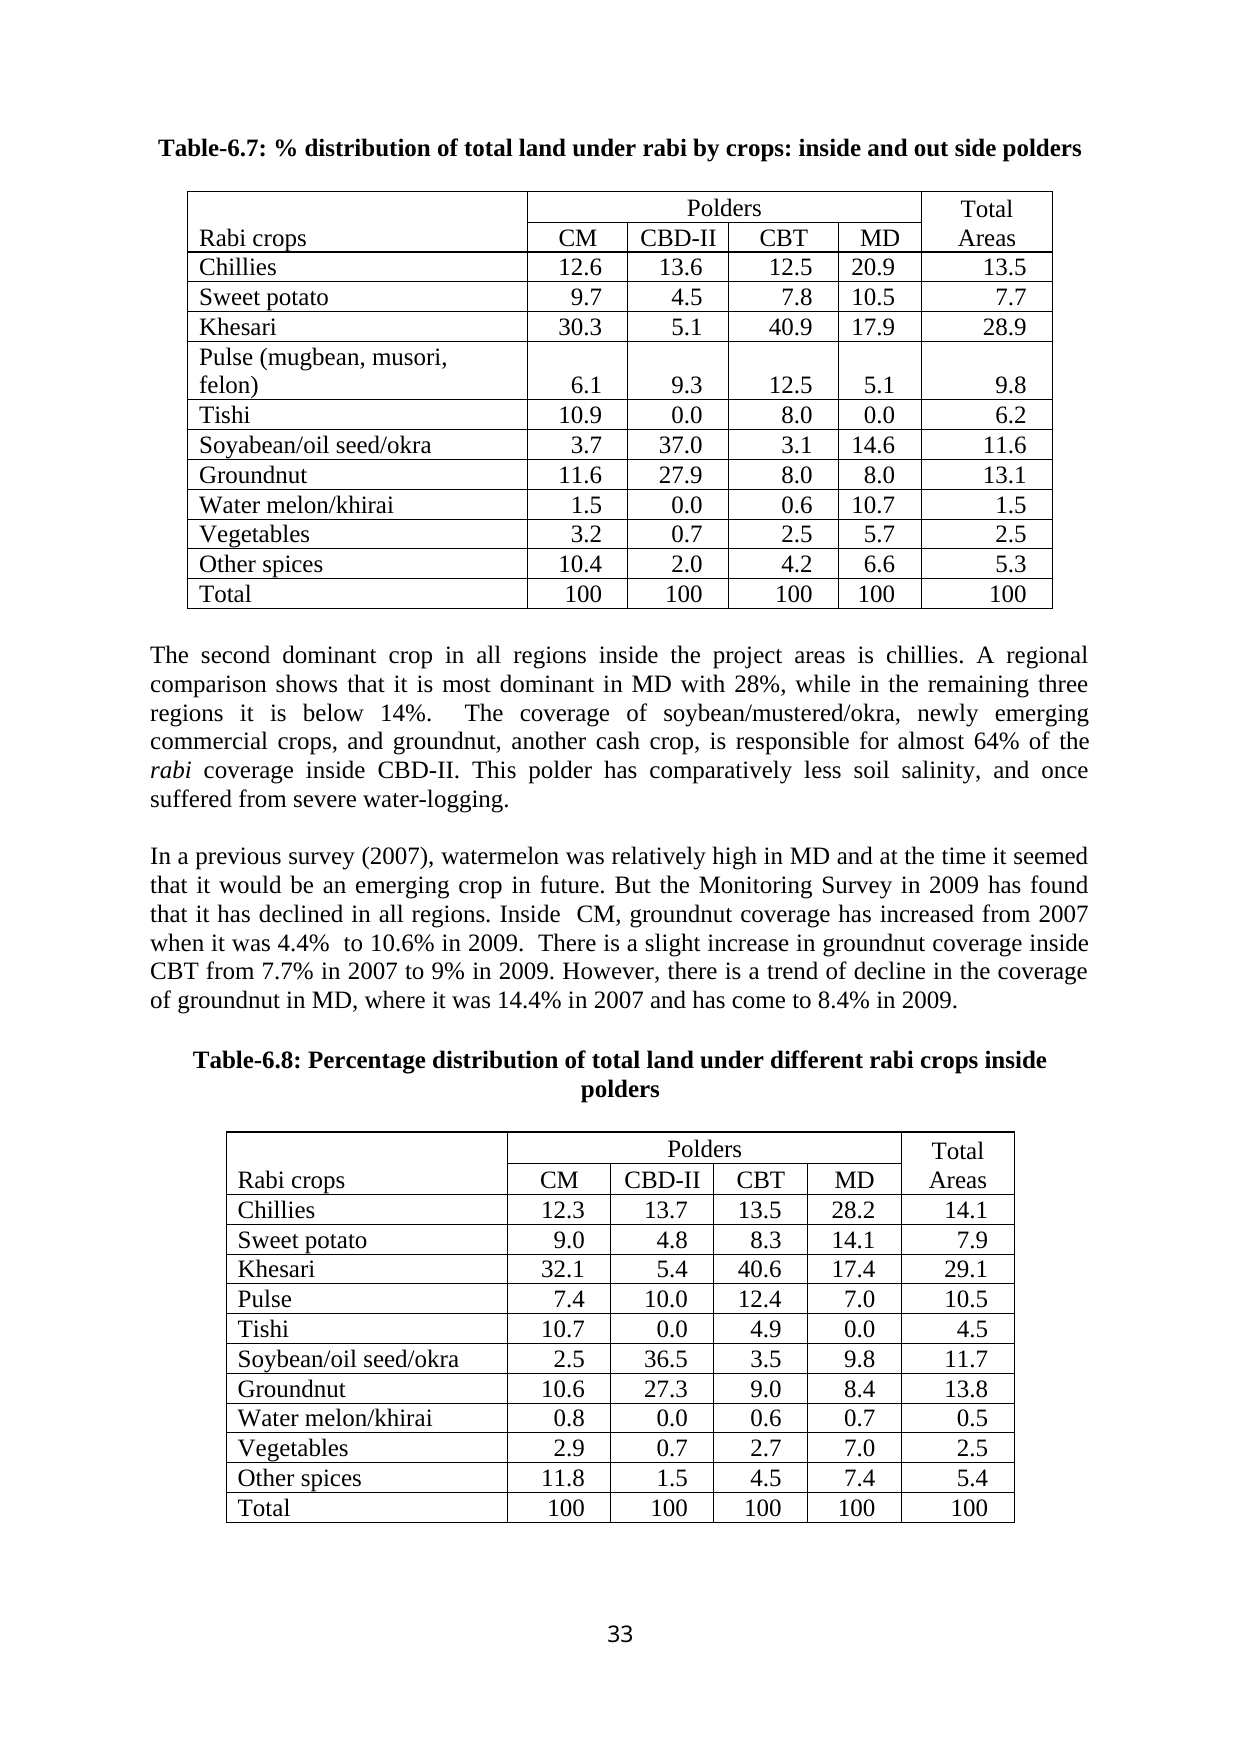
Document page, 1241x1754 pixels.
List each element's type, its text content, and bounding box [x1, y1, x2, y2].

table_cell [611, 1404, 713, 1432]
table_cell 6.1 [528, 342, 627, 399]
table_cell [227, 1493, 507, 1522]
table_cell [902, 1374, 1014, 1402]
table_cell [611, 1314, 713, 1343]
table_cell CBT [729, 223, 838, 251]
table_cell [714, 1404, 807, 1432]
table_cell Tishi [188, 400, 527, 429]
table_cell 7.7 [922, 282, 1052, 311]
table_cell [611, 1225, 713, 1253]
table_cell Other spices [188, 549, 527, 578]
table_cell 0.6 [729, 490, 838, 518]
table_cell 0.0 [628, 400, 728, 429]
table_header Total Areas [902, 1133, 1014, 1194]
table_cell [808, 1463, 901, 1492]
table_cell 6.6 [839, 549, 921, 578]
table_header Polders [508, 1133, 901, 1163]
table_cell 13.6 [628, 253, 728, 281]
table_cell 10.7 [839, 490, 921, 518]
table_cell 13.5 [714, 1195, 807, 1224]
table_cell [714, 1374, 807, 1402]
table_cell 4.2 [729, 549, 838, 578]
table_header Rabi crops [188, 192, 527, 251]
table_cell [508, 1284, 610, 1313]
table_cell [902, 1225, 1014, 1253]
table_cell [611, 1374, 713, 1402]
table_header Total Areas [922, 192, 1052, 251]
table_cell Total [188, 579, 527, 608]
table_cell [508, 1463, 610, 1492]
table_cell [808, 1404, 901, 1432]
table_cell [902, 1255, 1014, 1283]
table_cell 13.7 [611, 1195, 713, 1224]
table_cell Chillies [227, 1195, 507, 1224]
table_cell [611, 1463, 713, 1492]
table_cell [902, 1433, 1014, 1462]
table_cell 3.2 [528, 520, 627, 548]
table_cell 12.3 [508, 1195, 610, 1224]
table_cell Groundnut [188, 460, 527, 489]
table_cell 100 [729, 579, 838, 608]
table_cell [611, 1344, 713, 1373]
table_cell 2.5 [729, 520, 838, 548]
table_cell CM [528, 223, 627, 251]
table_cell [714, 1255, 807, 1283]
table_header Polders [528, 192, 921, 222]
table_cell 100 [922, 579, 1052, 608]
table_cell 13.1 [922, 460, 1052, 489]
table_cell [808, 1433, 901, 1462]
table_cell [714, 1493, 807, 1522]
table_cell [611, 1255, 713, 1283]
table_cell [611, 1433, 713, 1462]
text The second dominant crop in all regions inside the project areas is chillies. A regional comparison shows that it is most dominant in MD with 28%, while in the remaining three regions it is below 14%. The coverage of soybean/mustered/okra, newly emerging commercial crops, and groundnut, another cash crop, is responsible for almost 64% of the rabi coverage inside CBD-II. This polder has comparatively less soil salinity, and once suffered from severe water-logging. [150, 640, 1090, 813]
table_cell 2.5 [922, 520, 1052, 548]
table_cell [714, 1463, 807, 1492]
text Table-6.8: Percentage distribution of total land under different rabi crops inside polders [150, 1045, 1090, 1103]
table_cell 8.0 [729, 400, 838, 429]
table_cell Khesari [188, 312, 527, 341]
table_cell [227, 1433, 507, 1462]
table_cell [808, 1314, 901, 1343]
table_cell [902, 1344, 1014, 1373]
table_cell 100 [628, 579, 728, 608]
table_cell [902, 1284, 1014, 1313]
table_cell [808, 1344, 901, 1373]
table_cell 9.7 [528, 282, 627, 311]
table_cell 1.5 [922, 490, 1052, 518]
table_cell 3.1 [729, 430, 838, 459]
text In a previous survey (2007), watermelon was relatively high in MD and at the time it seemed that it would be an emerging crop in future. But the Monitoring Survey in 2009 has found that it has declined in all regions. Inside CM, groundnut coverage has increased from 2007 when it was 4.4% to 10.6% in 2009. There is a slight increase in groundnut coverage inside CBT from 7.7% in 2007 to 9% in 2009. However, there is a trend of decline in the coverage of groundnut in MD, where it was 14.4% in 2007 and has come to 8.4% in 2009. [150, 841, 1090, 1014]
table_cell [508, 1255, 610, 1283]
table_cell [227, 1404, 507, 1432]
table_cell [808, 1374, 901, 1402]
table_header Rabi crops [227, 1133, 507, 1194]
table_cell 100 [839, 579, 921, 608]
table_cell 11.6 [528, 460, 627, 489]
table_cell 7.8 [729, 282, 838, 311]
table_cell 10.4 [528, 549, 627, 578]
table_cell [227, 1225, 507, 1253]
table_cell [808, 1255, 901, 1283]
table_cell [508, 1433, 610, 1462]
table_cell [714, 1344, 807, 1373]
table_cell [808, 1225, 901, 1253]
table_cell CBD-II [628, 223, 728, 251]
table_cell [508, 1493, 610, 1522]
table_cell 28.2 [808, 1195, 901, 1224]
table_cell Chillies [188, 253, 527, 281]
table_cell CM [508, 1164, 610, 1194]
table_cell 100 [528, 579, 627, 608]
table_cell MD [808, 1164, 901, 1194]
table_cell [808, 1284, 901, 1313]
table_cell 37.0 [628, 430, 728, 459]
table_cell 12.6 [528, 253, 627, 281]
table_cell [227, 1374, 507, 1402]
table_cell 30.3 [528, 312, 627, 341]
table_cell 11.6 [922, 430, 1052, 459]
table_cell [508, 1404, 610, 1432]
table_cell Soyabean/oil seed/okra [188, 430, 527, 459]
table_cell 20.9 [839, 253, 921, 281]
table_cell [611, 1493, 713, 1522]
table_cell 10.9 [528, 400, 627, 429]
table_cell 13.5 [922, 253, 1052, 281]
table_cell 27.9 [628, 460, 728, 489]
table_cell 9.3 [628, 342, 728, 399]
table_cell 12.5 [729, 253, 838, 281]
table_cell 8.0 [839, 460, 921, 489]
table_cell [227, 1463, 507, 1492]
table_cell 12.5 [729, 342, 838, 399]
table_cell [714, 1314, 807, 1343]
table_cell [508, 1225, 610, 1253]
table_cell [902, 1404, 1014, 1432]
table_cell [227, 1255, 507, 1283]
table_cell 17.9 [839, 312, 921, 341]
table_cell Sweet potato [188, 282, 527, 311]
table_cell 0.0 [839, 400, 921, 429]
table_cell 8.0 [729, 460, 838, 489]
table_cell Pulse (mugbean, musori, felon) [188, 342, 527, 399]
table_cell 5.3 [922, 549, 1052, 578]
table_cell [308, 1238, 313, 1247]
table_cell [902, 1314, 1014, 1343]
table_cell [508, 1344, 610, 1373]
table_cell Vegetables [188, 520, 527, 548]
table_cell 4.5 [628, 282, 728, 311]
table_cell 10.5 [839, 282, 921, 311]
table_cell 5.1 [839, 342, 921, 399]
table_cell 14.6 [839, 430, 921, 459]
table_cell 3.7 [528, 430, 627, 459]
table_cell CBD-II [611, 1164, 713, 1194]
table_cell 5.1 [628, 312, 728, 341]
table_cell 5.7 [839, 520, 921, 548]
table_cell Water melon/khirai [188, 490, 527, 518]
table_cell 2.0 [628, 549, 728, 578]
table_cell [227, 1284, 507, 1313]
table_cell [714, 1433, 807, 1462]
table_cell 40.9 [729, 312, 838, 341]
table_cell CBT [714, 1164, 807, 1194]
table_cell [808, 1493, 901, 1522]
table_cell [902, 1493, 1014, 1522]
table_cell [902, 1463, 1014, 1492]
table_cell 9.8 [922, 342, 1052, 399]
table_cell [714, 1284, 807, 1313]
text Table-6.7: % distribution of total land under rabi by crops: inside and out side polders [150, 133, 1090, 162]
table_cell 28.9 [922, 312, 1052, 341]
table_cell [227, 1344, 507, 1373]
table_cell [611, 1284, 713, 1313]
table_cell 0.0 [628, 490, 728, 518]
table_cell 14.1 [902, 1195, 1014, 1224]
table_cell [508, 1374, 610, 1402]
table_cell 6.2 [922, 400, 1052, 429]
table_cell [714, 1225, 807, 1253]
table_cell 1.5 [528, 490, 627, 518]
table_cell 0.7 [628, 520, 728, 548]
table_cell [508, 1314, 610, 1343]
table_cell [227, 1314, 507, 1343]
table_cell MD [839, 223, 921, 251]
